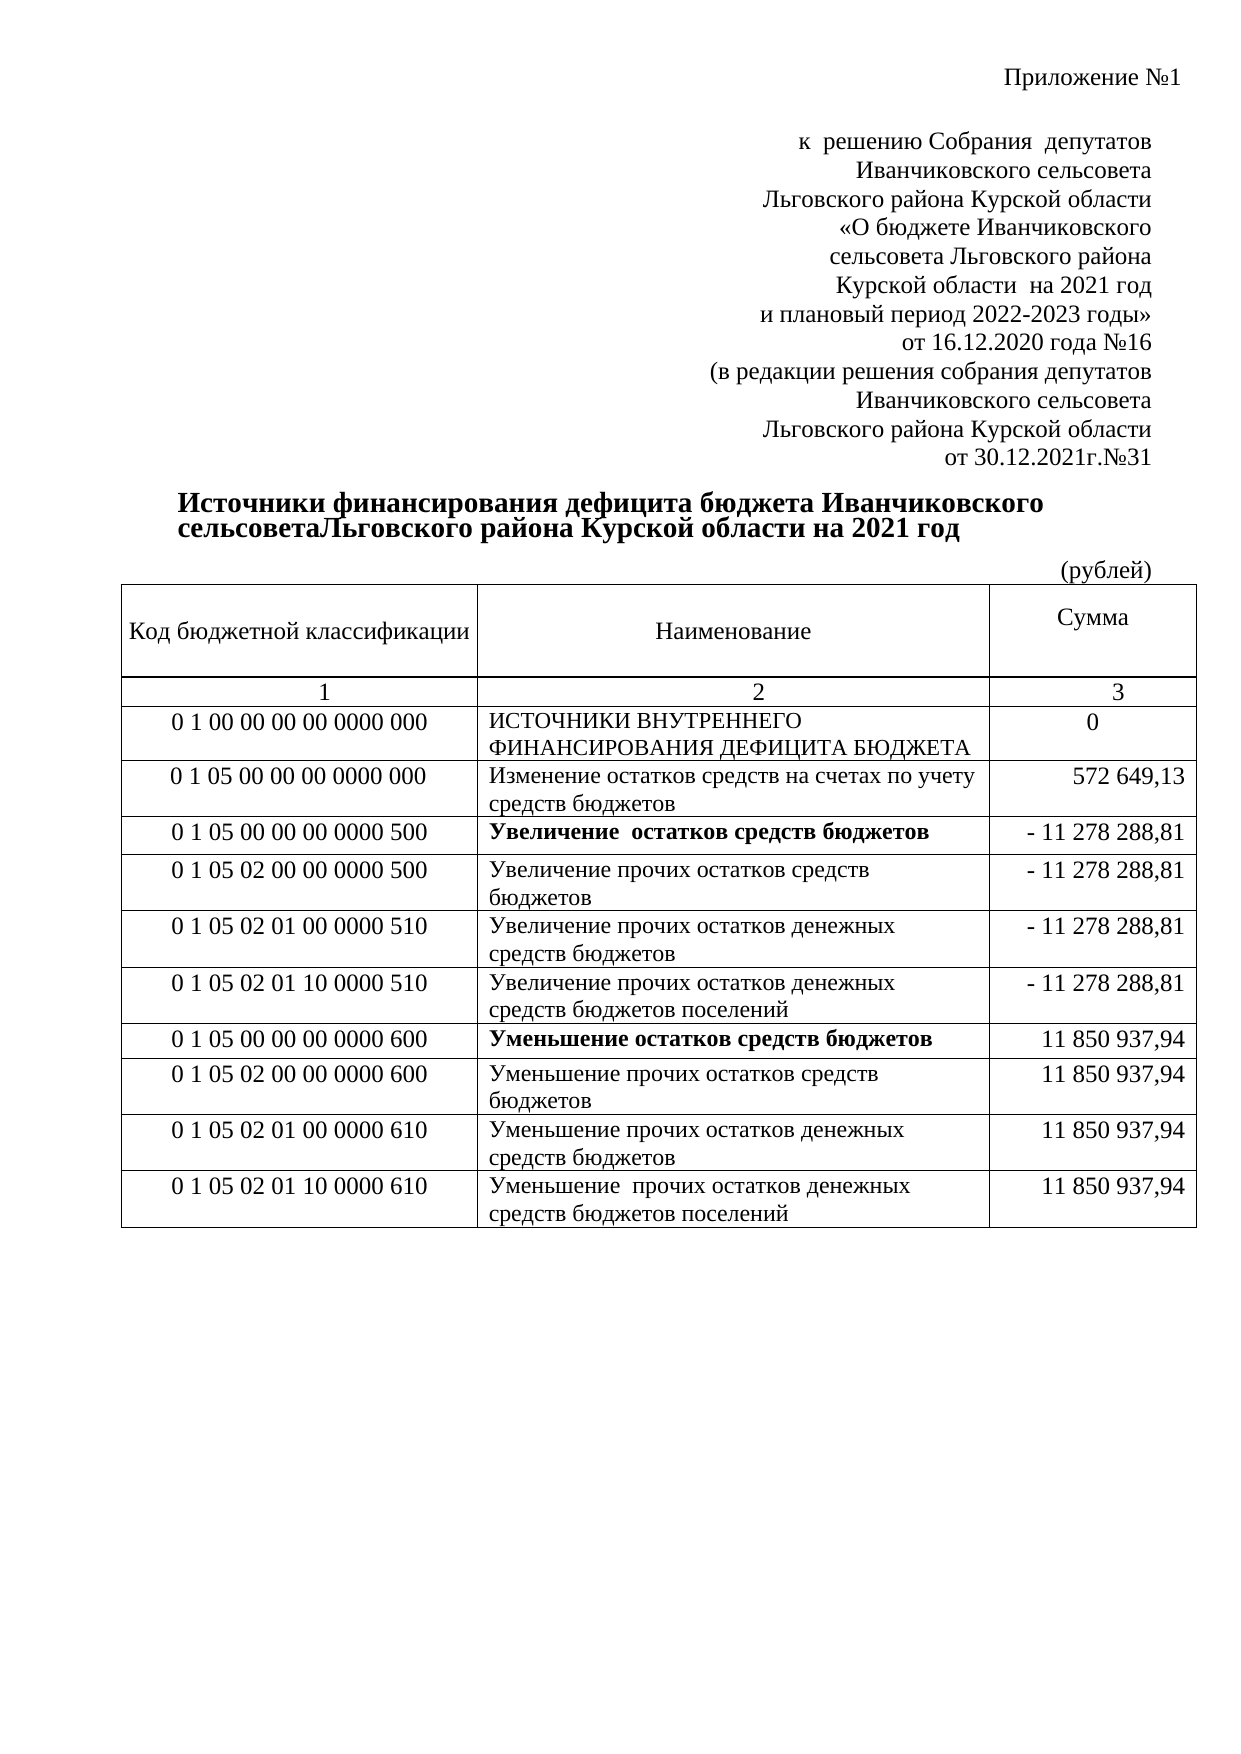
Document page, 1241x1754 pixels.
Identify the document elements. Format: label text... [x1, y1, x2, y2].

table_cell 572 649,13 [990, 761, 1196, 816]
text к решению Собрания депутатов [177, 126, 1152, 155]
table_cell Уменьшение прочих остатков денежных средств бюджетов поселений [478, 1171, 989, 1227]
table_cell Увеличение остатков средств бюджетов [478, 817, 989, 854]
table_cell Увеличение прочих остатков денежных средств бюджетов поселений [478, 968, 989, 1023]
table_cell Увеличение прочих остатков денежных средств бюджетов [478, 911, 989, 967]
subtitle Приложение №1 [177, 62, 1181, 91]
table_cell 0 1 05 02 01 00 0000 510 [122, 911, 477, 967]
text от 16.12.2020 года №16 [177, 327, 1152, 356]
table_cell - 11 278 288,81 [990, 968, 1196, 1023]
table_cell 2 [478, 678, 989, 706]
table_cell - 11 278 288,81 [990, 817, 1196, 854]
table_cell Увеличение прочих остатков средств бюджетов [478, 855, 989, 910]
table_header Сумма [990, 585, 1196, 676]
text и плановый период 2022-2023 годы» [177, 299, 1152, 327]
table_cell 0 1 05 02 00 00 0000 600 [122, 1059, 477, 1114]
text от 30.12.2021г.№31 [177, 442, 1152, 471]
text Льговского района Курской области [177, 414, 1152, 442]
table_cell - 11 278 288,81 [990, 911, 1196, 967]
text (в редакции решения собрания депутатов [177, 356, 1152, 385]
table_cell 11 850 937,94 [990, 1059, 1196, 1114]
table_cell 0 1 05 00 00 00 0000 600 [122, 1024, 477, 1058]
table_header Наименование [478, 585, 989, 676]
table_cell 0 1 00 00 00 00 0000 000 [122, 707, 477, 760]
text Источники финансирования дефицита бюджета Иванчиковского сельсоветаЛьговского района Курской области на 2021 год [177, 493, 1152, 543]
table_cell 0 1 05 00 00 00 0000 500 [122, 817, 477, 854]
table_cell 0 1 05 02 01 00 0000 610 [122, 1115, 477, 1170]
table_cell 11 850 937,94 [990, 1024, 1196, 1058]
table_cell 1 [122, 678, 477, 706]
table_cell ИСТОЧНИКИ ВНУТРЕННЕГО ФИНАНСИРОВАНИЯ ДЕФИЦИТА БЮДЖЕТА [478, 707, 989, 760]
text сельсовета Льговского района [177, 241, 1152, 270]
table_cell 11 850 937,94 [990, 1115, 1196, 1170]
table_cell - 11 278 288,81 [990, 855, 1196, 910]
table_cell 0 1 05 02 00 00 0000 500 [122, 855, 477, 910]
table_cell 0 1 05 02 01 10 0000 510 [122, 968, 477, 1023]
text (рублей) [177, 555, 1152, 584]
text «О бюджете Иванчиковского [177, 212, 1152, 241]
table_cell 3 [990, 678, 1196, 706]
table_cell 0 [990, 707, 1196, 760]
table_cell Уменьшение прочих остатков денежных средств бюджетов [478, 1115, 989, 1170]
text Льговского района Курской области [177, 184, 1152, 212]
text Курской области на 2021 год [177, 270, 1152, 299]
table_cell 11 850 937,94 [990, 1171, 1196, 1227]
table_header Код бюджетной классификации [122, 585, 477, 676]
table_cell 0 1 05 00 00 00 0000 000 [122, 761, 477, 816]
table_cell Изменение остатков средств на счетах по учету средств бюджетов [478, 761, 989, 816]
table_cell Уменьшение остатков средств бюджетов [478, 1024, 989, 1058]
table_cell Уменьшение прочих остатков средств бюджетов [478, 1059, 989, 1114]
table_cell 0 1 05 02 01 10 0000 610 [122, 1171, 477, 1227]
text Иванчиковского сельсовета [177, 385, 1152, 414]
text Иванчиковского сельсовета [177, 155, 1152, 184]
